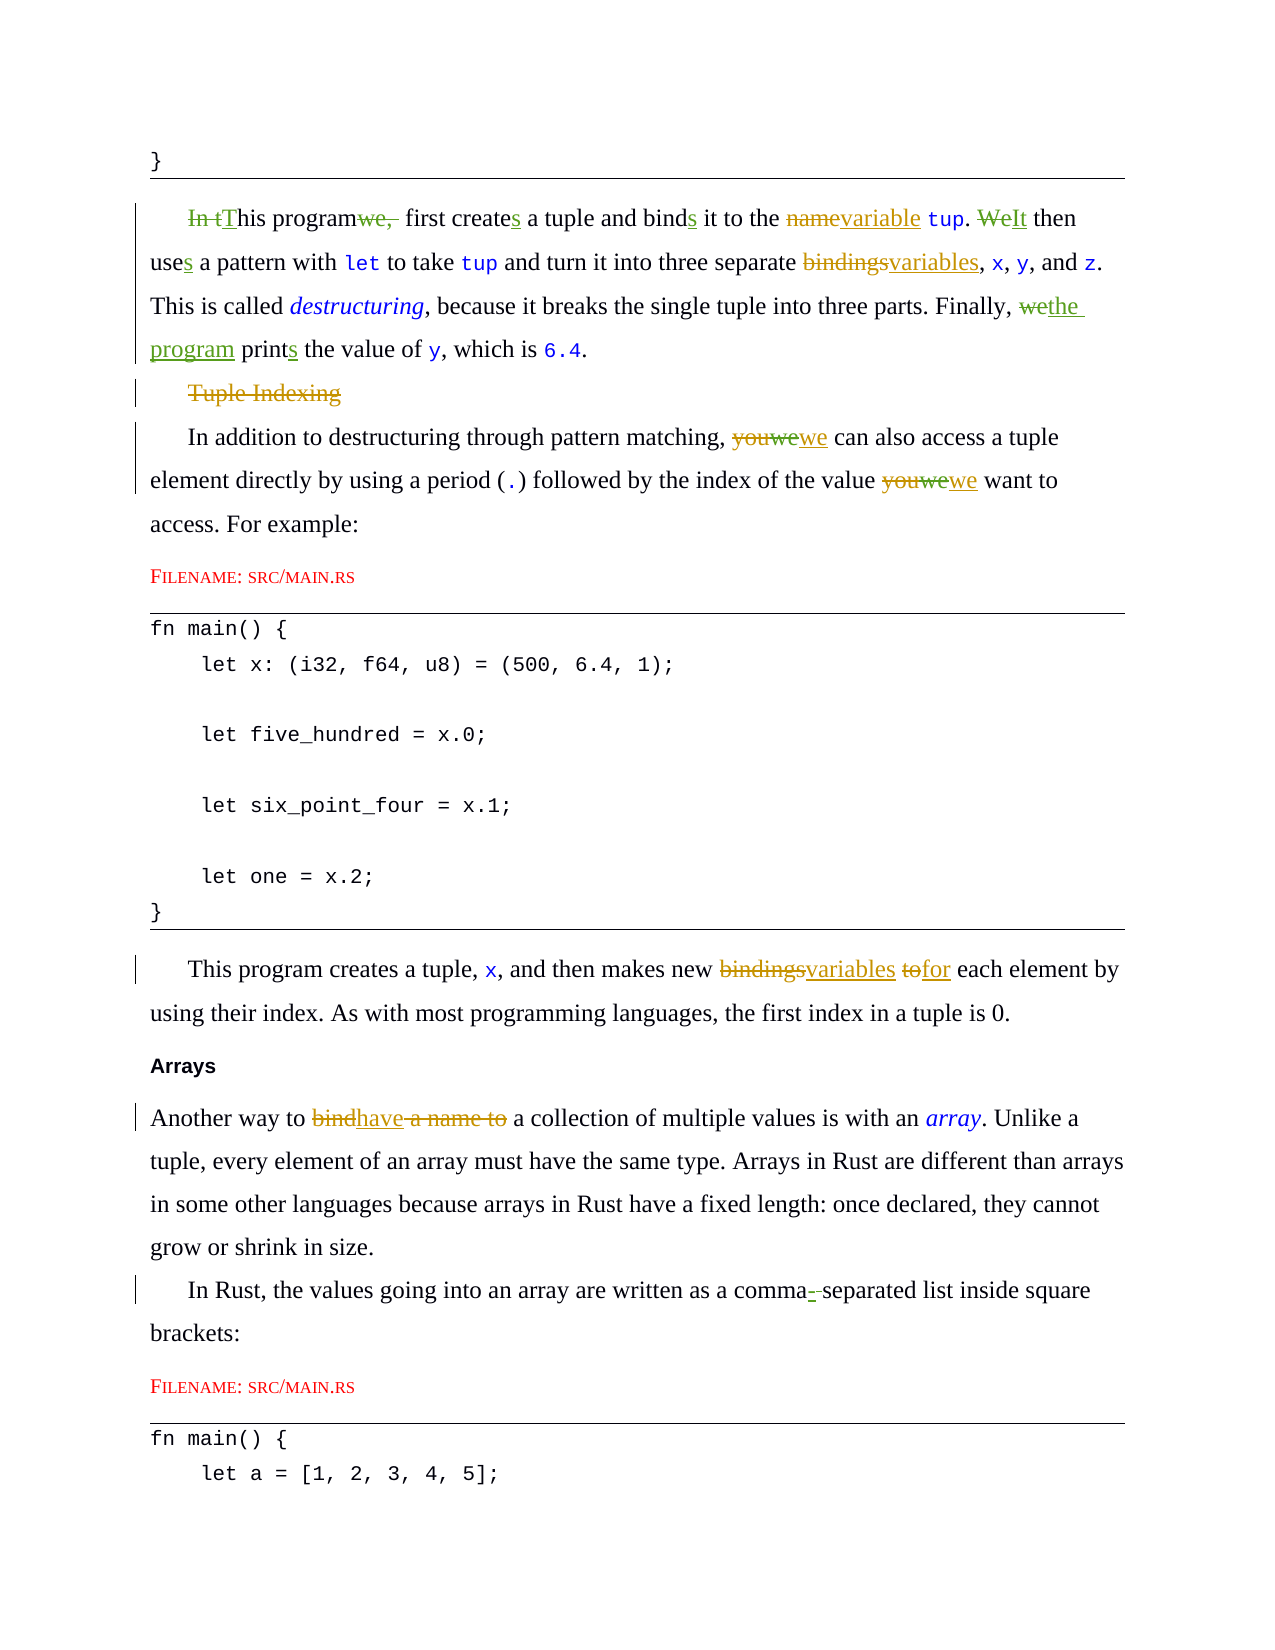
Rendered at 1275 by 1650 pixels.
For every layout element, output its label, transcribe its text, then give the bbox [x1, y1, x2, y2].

text } [150, 901, 1125, 929]
text let six_point_four = x.1; [150, 795, 1125, 819]
text let one = x.2; [150, 866, 1125, 890]
text fn main() { [150, 1424, 1125, 1451]
text let five_hundred = x.0; [150, 724, 1125, 748]
text Filename: src/main.rs [150, 1374, 1125, 1398]
text In Rust, the values going into an array are written as a commaseparated list inside square brackets: [150, 1275, 1125, 1347]
text Arrays [150, 1054, 1125, 1078]
text his program first create a tuple and bind it to the tup. then use a pattern with let to take tup and turn it into three separate , x, y, and z. This is called destructuring, because it breaks the single tuple into three parts. Finally, print the value of y, which is 6.4. [150, 203, 1125, 364]
text let x: (i32, f64, u8) = (500, 6.4, 1); [150, 653, 1125, 677]
text let a = [1, 2, 3, 4, 5]; [150, 1463, 1125, 1487]
text } [150, 150, 1125, 178]
text This program creates a tuple, x, and then makes new each element by using their index. As with most programming languages, the first index in a tuple is 0. [150, 954, 1125, 1027]
text fn main() { [150, 614, 1125, 642]
text In addition to destructuring through pattern matching, can also access a tuple element directly by using a period (.) followed by the index of the value want to access. For example: [150, 422, 1125, 537]
text Another way to a collection of multiple values is with an array. Unlike a tuple, every element of an array must have the same type. Arrays in Rust are different than arrays in some other languages because arrays in Rust have a fixed length: once declared, they cannot grow or shrink in size. [150, 1103, 1125, 1261]
text Filename: src/main.rs [150, 564, 1125, 588]
